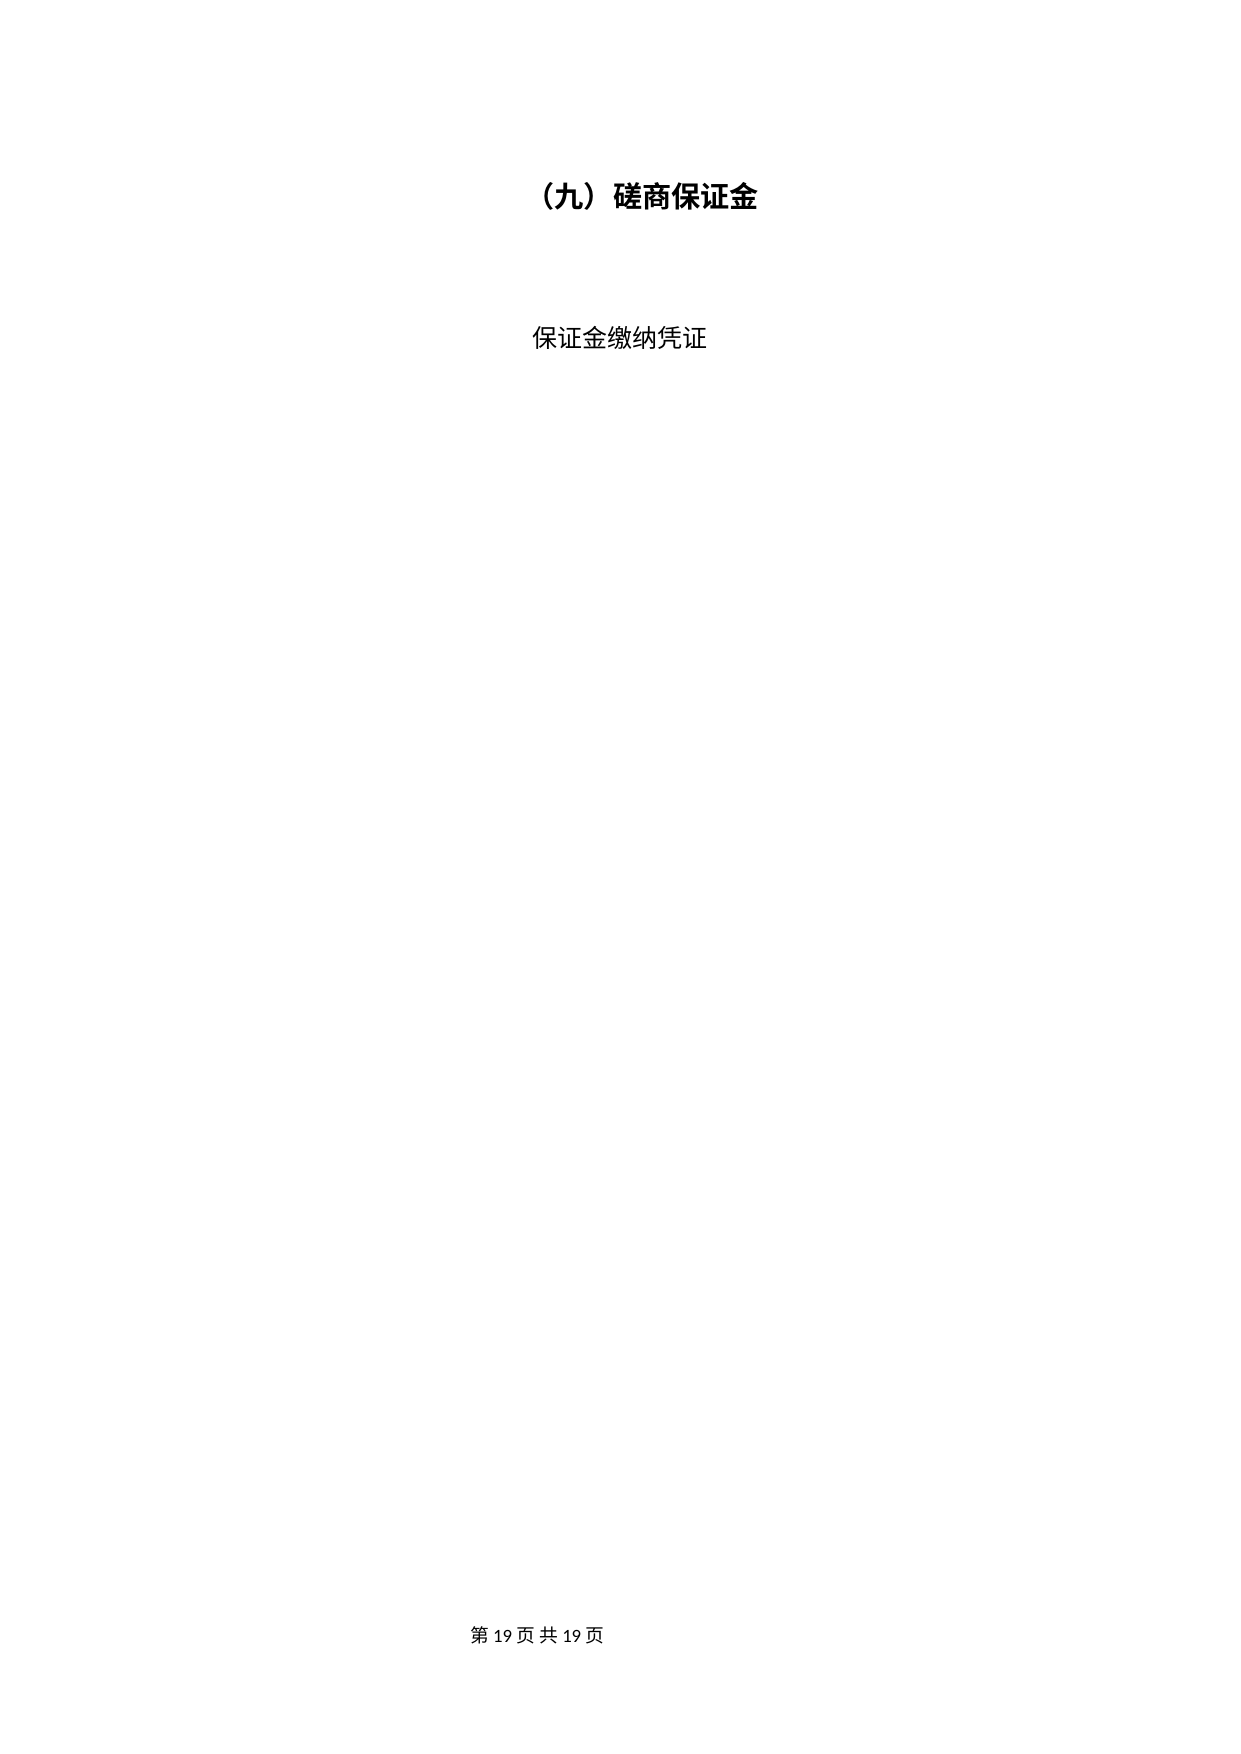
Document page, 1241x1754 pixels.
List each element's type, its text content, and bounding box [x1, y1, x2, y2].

text （九）磋商保证金 [187, 162, 1053, 227]
text 保证金缴纳凭证 [187, 304, 1053, 369]
